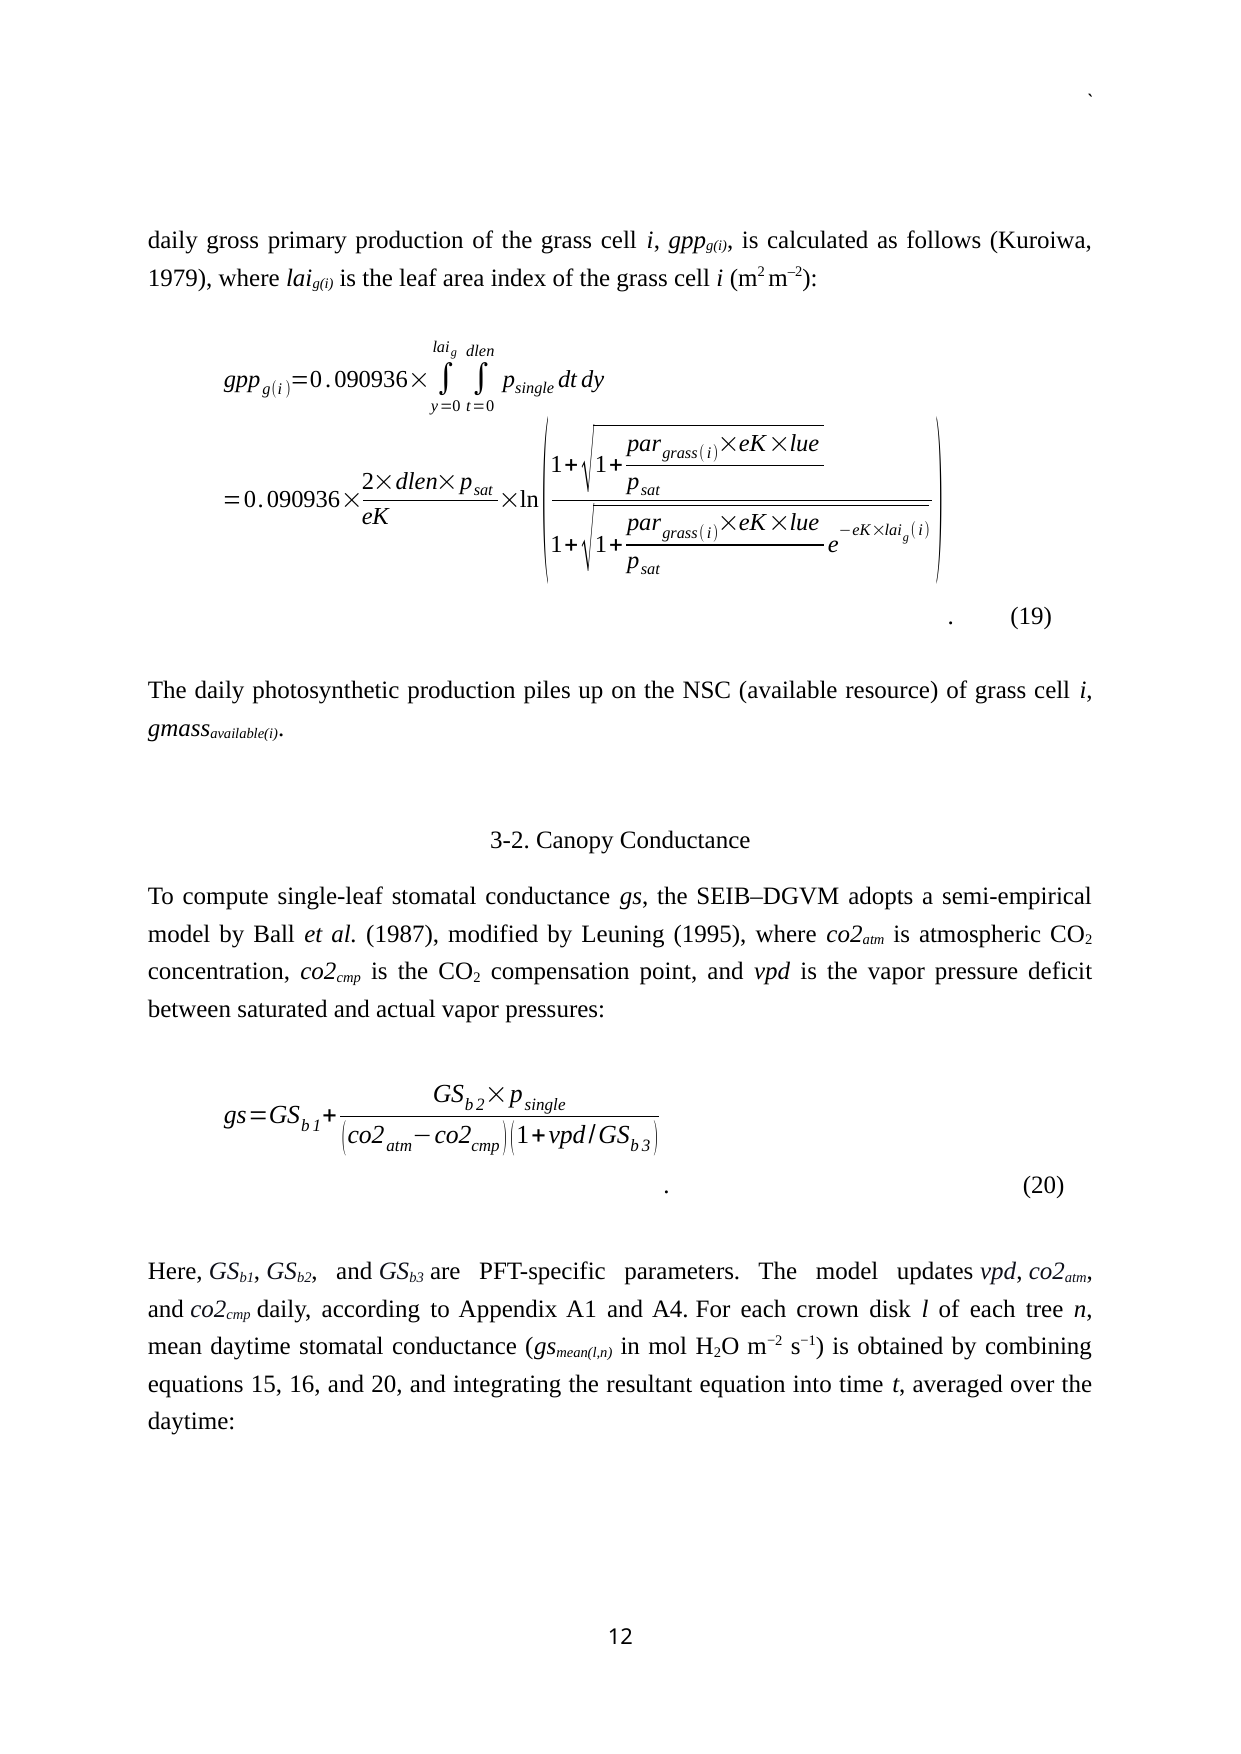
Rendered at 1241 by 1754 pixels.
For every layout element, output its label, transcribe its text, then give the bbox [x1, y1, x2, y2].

text . (19) [222, 333, 1092, 633]
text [148, 221, 1092, 296]
text Here, GSb1, GSb2, and GSb3 are PFT-specific parameters. The model updates vpd, co2atm, and co2cmp daily, according to Appendix A1 and A4. For each crown disk l of each tree n, mean daytime stomatal conductance (gsmean(l,n) in mol H2O m−2 s−1) is obtained by combining equations 15, 16, and 20, and integrating the resultant equation into time t, averaged over the daytime: [148, 1252, 1092, 1439]
subtitle 3-2. Canopy Conductance [148, 821, 1092, 858]
text . (20) [222, 1064, 1092, 1214]
text The daily photosynthetic production piles up on the NSC (available resource) of grass cell i, gmassavailable(i). [148, 671, 1092, 746]
text To compute single-leaf stomatal conductance gs, the SEIB–DGVM adopts a semi-empirical model by Ball et al. (1987), modified by Leuning (1995), where co2atm is atmospheric CO2 concentration, co2cmp is the CO2 compensation point, and vpd is the vapor pressure deficit between saturated and actual vapor pressures: [148, 877, 1092, 1027]
